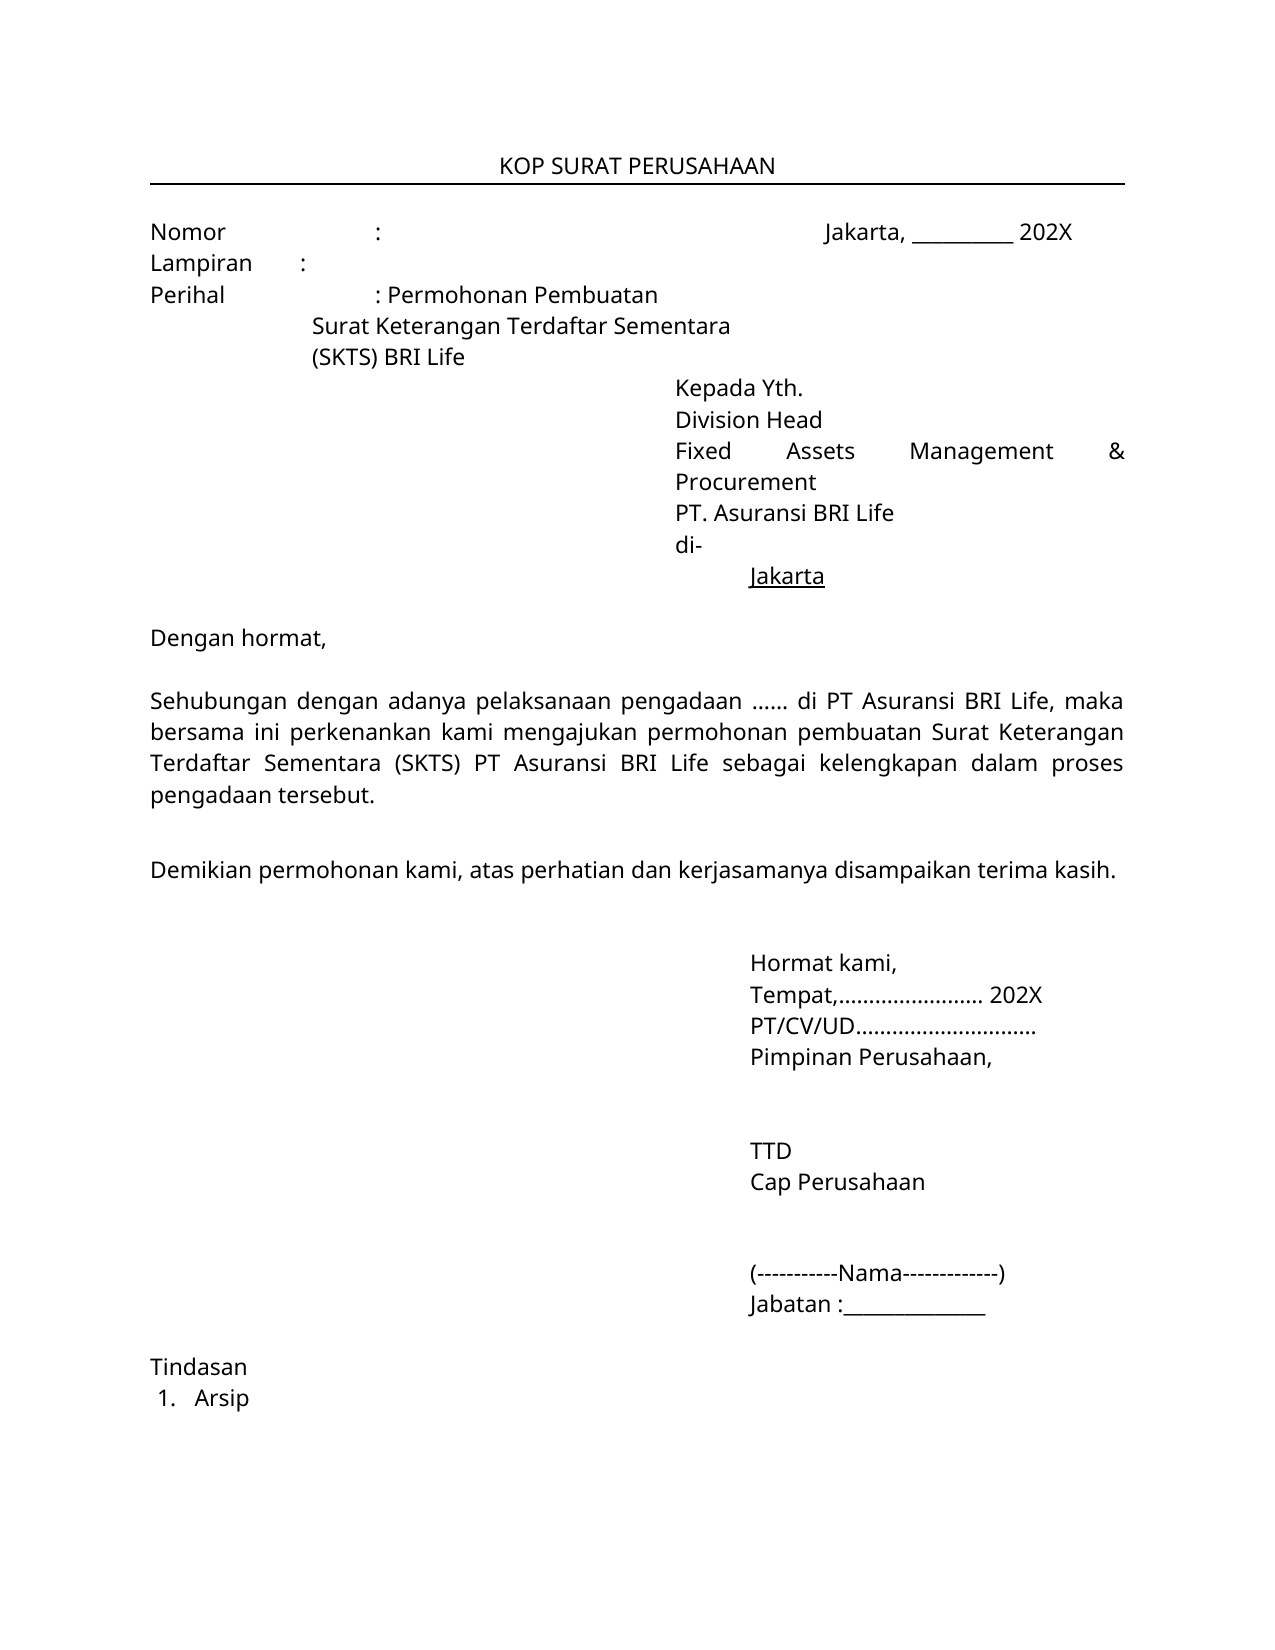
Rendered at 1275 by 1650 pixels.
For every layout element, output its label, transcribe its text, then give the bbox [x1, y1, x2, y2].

text Cap Perusahaan [150, 1166, 1125, 1197]
text TTD [150, 1135, 1125, 1166]
text Sehubungan dengan adanya pelaksanaan pengadaan …… di PT Asuransi BRI Life, maka bersama ini perkenankan kami mengajukan permohonan pembuatan Surat Keterangan Terdaftar Sementara (SKTS) PT Asuransi BRI Life sebagai kelengkapan dalam proses pengadaan tersebut. [150, 685, 1125, 810]
text Division Head [150, 404, 1125, 435]
text Jakarta [150, 560, 1125, 591]
list Arsip [157, 1382, 1125, 1413]
text Perihal : Permohonan Pembuatan [150, 279, 1125, 310]
text (-----------Nama-------------) [150, 1257, 1125, 1288]
text Surat Keterangan Terdaftar Sementara [150, 310, 1125, 341]
text Nomor : Jakarta, __________ 202X [150, 216, 1125, 247]
text PT. Asuransi BRI Life [150, 497, 1125, 529]
text Dengan hormat, [150, 622, 1125, 654]
text Hormat kami, [150, 947, 1125, 979]
text (SKTS) BRI Life [150, 341, 1125, 372]
text Lampiran : [150, 247, 1125, 279]
text Tindasan [150, 1350, 1125, 1382]
text Pimpinan Perusahaan, [150, 1041, 1125, 1072]
text Fixed Assets Management & Procurement [675, 435, 1125, 497]
text Demikian permohonan kami, atas perhatian dan kerjasamanya disampaikan terima kasih. [150, 854, 1125, 885]
text Kepada Yth. [150, 372, 1125, 404]
text di- [150, 529, 1125, 560]
text Jabatan :______________ [150, 1288, 1125, 1319]
text KOP SURAT PERUSAHAAN [150, 150, 1125, 183]
text Tempat,…………………… 202X [150, 979, 1125, 1010]
text PT/CV/UD………………………… [150, 1010, 1125, 1041]
